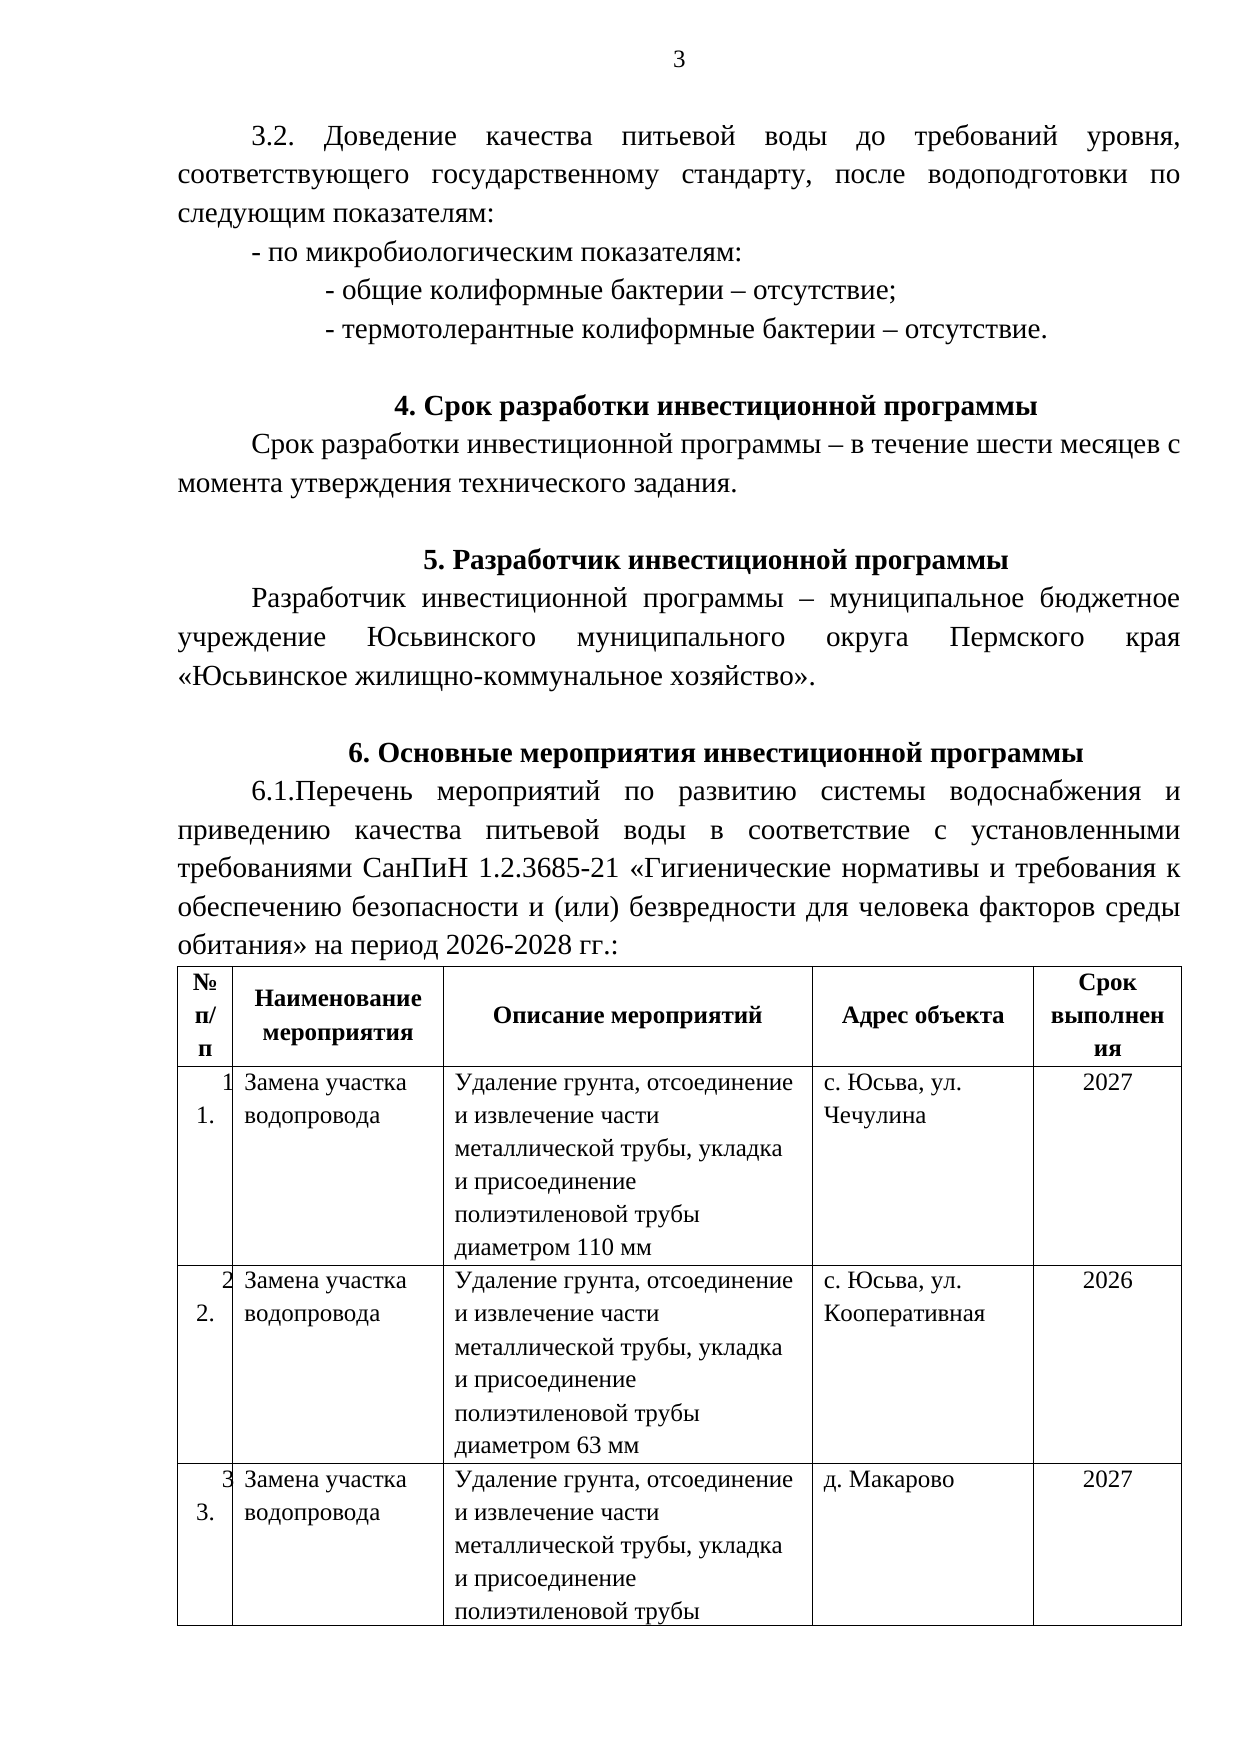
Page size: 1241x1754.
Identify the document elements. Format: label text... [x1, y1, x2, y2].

text Разработчик инвестиционной программы – муниципальное бюджетное учреждение Юсьвинского муниципального округа Пермского края «Юсьвинское жилищно-коммунальное хозяйство». [177, 581, 1181, 691]
text 4. Срок разработки инвестиционной программы [177, 388, 1181, 421]
table_header Адрес объекта [813, 967, 1033, 1066]
table_cell 2027 [1034, 1464, 1181, 1625]
table_header Срок выполнения [1034, 967, 1181, 1066]
table_header № п/п [178, 967, 232, 1066]
text 6. Основные мероприятия инвестиционной программы [177, 735, 1181, 768]
table_cell д. Макарово [813, 1464, 1033, 1625]
text Срок разработки инвестиционной программы – в течение шести месяцев с момента утверждения технического задания. [177, 426, 1181, 498]
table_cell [233, 1464, 443, 1625]
text 6.1.Перечень мероприятий по развитию системы водоснабжения и приведению качества питьевой воды в соответствие с установленными требованиями СанПиН 1.2.3685-21 «Гигиенические нормативы и требования к обеспечению безопасности и (или) безвредности для человека факторов среды обитания» на период 2026-2028 гг.: [177, 773, 1181, 961]
table_cell 2026 [1034, 1266, 1181, 1463]
text - термотолерантные колиформные бактерии – отсутствие. [325, 311, 1181, 344]
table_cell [444, 1464, 812, 1625]
table_cell 33. [178, 1464, 232, 1625]
text 5. Разработчик инвестиционной программы [177, 542, 1181, 576]
table_cell 11. [178, 1067, 232, 1264]
text - по микробиологическим показателям: [177, 234, 1181, 267]
table_cell с. Юсьва, ул. Чечулина [813, 1067, 1033, 1264]
table_header Наименование мероприятия [233, 967, 443, 1066]
table_cell Удаление грунта, отсоединение и извлечение части металлической трубы, укладка и присоединение полиэтиленовой трубы диаметром 110 мм [444, 1067, 812, 1264]
table_cell 22. [178, 1266, 232, 1463]
table_cell 2027 [1034, 1067, 1181, 1264]
table_cell Замена участка водопровода [233, 1067, 443, 1264]
table_cell Замена участка водопровода [233, 1266, 443, 1463]
table_header Описание мероприятий [444, 967, 812, 1066]
text - общие колиформные бактерии – отсутствие; [325, 272, 1181, 306]
table_cell Удаление грунта, отсоединение и извлечение части металлической трубы, укладка и присоединение полиэтиленовой трубы диаметром 63 мм [444, 1266, 812, 1463]
table_cell с. Юсьва, ул. Кооперативная [813, 1266, 1033, 1463]
text 3.2. Доведение качества питьевой воды до требований уровня, соответствующего государственному стандарту, после водоподготовки по следующим показателям: [177, 118, 1181, 229]
